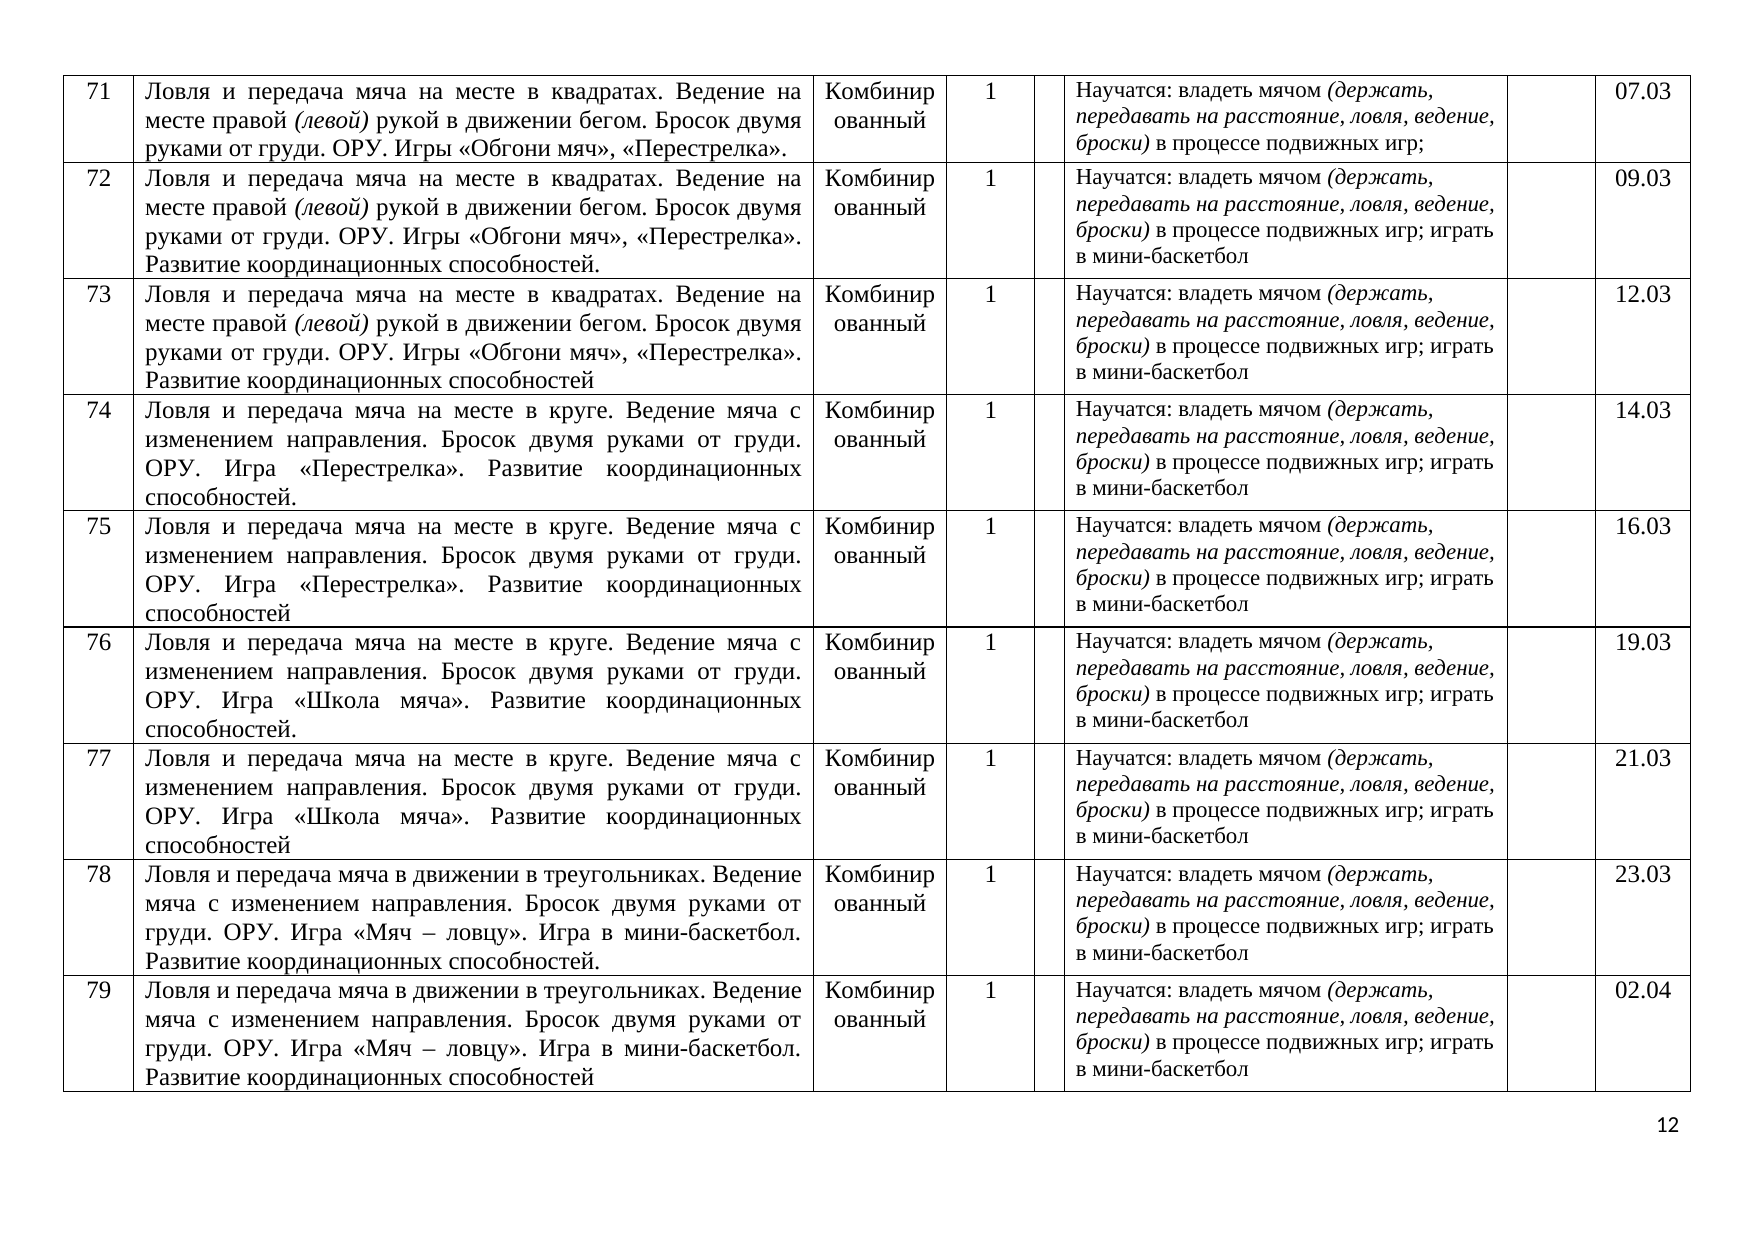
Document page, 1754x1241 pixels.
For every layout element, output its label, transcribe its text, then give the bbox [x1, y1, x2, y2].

table_cell Комбинированный [814, 976, 946, 1091]
table_cell 1 [947, 163, 1034, 278]
table_cell Комбинированный [814, 511, 946, 626]
table_cell Комбинированный [814, 395, 946, 510]
table_cell Комбинированный [814, 628, 946, 742]
table_cell Ловля и передача мяча в движении в треугольниках. Ведение мяча с изменением направления. Бросок двумя руками от груди. ОРУ. Игра «Мяч – ловцу». Игра в мини-баскетбол. Развитие координационных способностей. [134, 860, 813, 974]
table_cell 1 [947, 744, 1034, 858]
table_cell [1065, 976, 1507, 1091]
table_cell Ловля и передача мяча на месте в круге. Ведение мяча с изменением направления. Бросок двумя руками от груди. ОРУ. Игра «Школа мяча». Развитие координационных способностей [134, 744, 813, 858]
table_cell Ловля и передача мяча на месте в круге. Ведение мяча с изменением направления. Бросок двумя руками от груди. ОРУ. Игра «Школа мяча». Развитие координационных способностей. [134, 628, 813, 742]
table_cell [1035, 628, 1064, 742]
table_cell 12.03 [1596, 279, 1690, 394]
table_cell 72 [64, 163, 133, 278]
table_cell [1508, 511, 1595, 626]
table_cell 02.04 [1596, 976, 1690, 1091]
table_cell [1035, 511, 1064, 626]
table_cell [1035, 976, 1064, 1091]
table_cell 1 [947, 860, 1034, 974]
table_cell 1 [947, 511, 1034, 626]
table_cell Ловля и передача мяча на месте в квадратах. Ведение на месте правой (левой) рукой в движении бегом. Бросок двумя руками от груди. ОРУ. Игры «Обгони мяч», «Перестрелка». Развитие координационных способностей. [134, 163, 813, 278]
table_cell Научатся: владеть мячом (держать, передавать на расстояние, ловля, ведение, броски) в процессе подвижных игр; играть в мини-баскетбол [1065, 860, 1507, 974]
table_cell [1035, 279, 1064, 394]
table_cell [1508, 976, 1595, 1091]
table_cell 14.03 [1596, 395, 1690, 510]
table_cell Комбинированный [814, 744, 946, 858]
table_cell Научатся: владеть мячом (держать, передавать на расстояние, ловля, ведение, броски) в процессе подвижных игр; играть в мини-баскетбол [1065, 279, 1507, 394]
table_cell Ловля и передача мяча на месте в круге. Ведение мяча с изменением направления. Бросок двумя руками от груди. ОРУ. Игра «Перестрелка». Развитие координационных способностей. [134, 395, 813, 510]
table_cell [1035, 860, 1064, 974]
table_cell [1508, 395, 1595, 510]
table_cell 1 [947, 395, 1034, 510]
table_cell 19.03 [1596, 628, 1690, 742]
table_cell 75 [64, 511, 133, 626]
table_cell 21.03 [1596, 744, 1690, 858]
table_cell Научатся: владеть мячом (держать, передавать на расстояние, ловля, ведение, броски) в процессе подвижных игр; играть в мини-баскетбол [1065, 744, 1507, 858]
table_cell Научатся: владеть мячом (держать, передавать на расстояние, ловля, ведение, броски) в процессе подвижных игр; [1065, 76, 1507, 162]
table_cell Научатся: владеть мячом (держать, передавать на расстояние, ловля, ведение, броски) в процессе подвижных игр; играть в мини-баскетбол [1065, 511, 1507, 626]
table_cell 77 [64, 744, 133, 858]
table_cell [1508, 279, 1595, 394]
table_cell Ловля и передача мяча на месте в квадратах. Ведение на месте правой (левой) рукой в движении бегом. Бросок двумя руками от груди. ОРУ. Игры «Обгони мяч», «Перестрелка». Развитие координационных способностей [134, 279, 813, 394]
table_cell 79 [64, 976, 133, 1091]
table_cell Комбинированный [814, 76, 946, 162]
table_cell [1035, 76, 1064, 162]
table_cell Комбинированный [814, 279, 946, 394]
table_cell [1035, 163, 1064, 278]
table_cell 1 [947, 976, 1034, 1091]
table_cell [134, 976, 813, 1091]
table_cell [1508, 163, 1595, 278]
table_cell 74 [64, 395, 133, 510]
table_cell 78 [64, 860, 133, 974]
table_cell [1508, 628, 1595, 742]
table_cell [1035, 395, 1064, 510]
table_cell Ловля и передача мяча на месте в круге. Ведение мяча с изменением направления. Бросок двумя руками от груди. ОРУ. Игра «Перестрелка». Развитие координационных способностей [134, 511, 813, 626]
table_cell 1 [947, 628, 1034, 742]
table_cell 1 [947, 279, 1034, 394]
table_cell Комбинированный [814, 163, 946, 278]
table_cell 09.03 [1596, 163, 1690, 278]
table_cell 71 [64, 76, 133, 162]
table_cell 16.03 [1596, 511, 1690, 626]
table_cell Научатся: владеть мячом (держать, передавать на расстояние, ловля, ведение, броски) в процессе подвижных игр; играть в мини-баскетбол [1065, 628, 1507, 742]
table_cell 23.03 [1596, 860, 1690, 974]
table_cell [1508, 860, 1595, 974]
table_cell 76 [64, 628, 133, 742]
table_cell 73 [64, 279, 133, 394]
table_cell Ловля и передача мяча на месте в квадратах. Ведение на месте правой (левой) рукой в движении бегом. Бросок двумя руками от груди. ОРУ. Игры «Обгони мяч», «Перестрелка». [134, 76, 813, 162]
table_cell Научатся: владеть мячом (держать, передавать на расстояние, ловля, ведение, броски) в процессе подвижных игр; играть в мини-баскетбол [1065, 163, 1507, 278]
table_cell [1035, 744, 1064, 858]
table_cell 07.03 [1596, 76, 1690, 162]
table_cell Комбинированный [814, 860, 946, 974]
table_cell Научатся: владеть мячом (держать, передавать на расстояние, ловля, ведение, броски) в процессе подвижных игр; играть в мини-баскетбол [1065, 395, 1507, 510]
table_cell 1 [947, 76, 1034, 162]
table_cell [1508, 744, 1595, 858]
table_cell [1508, 76, 1595, 162]
